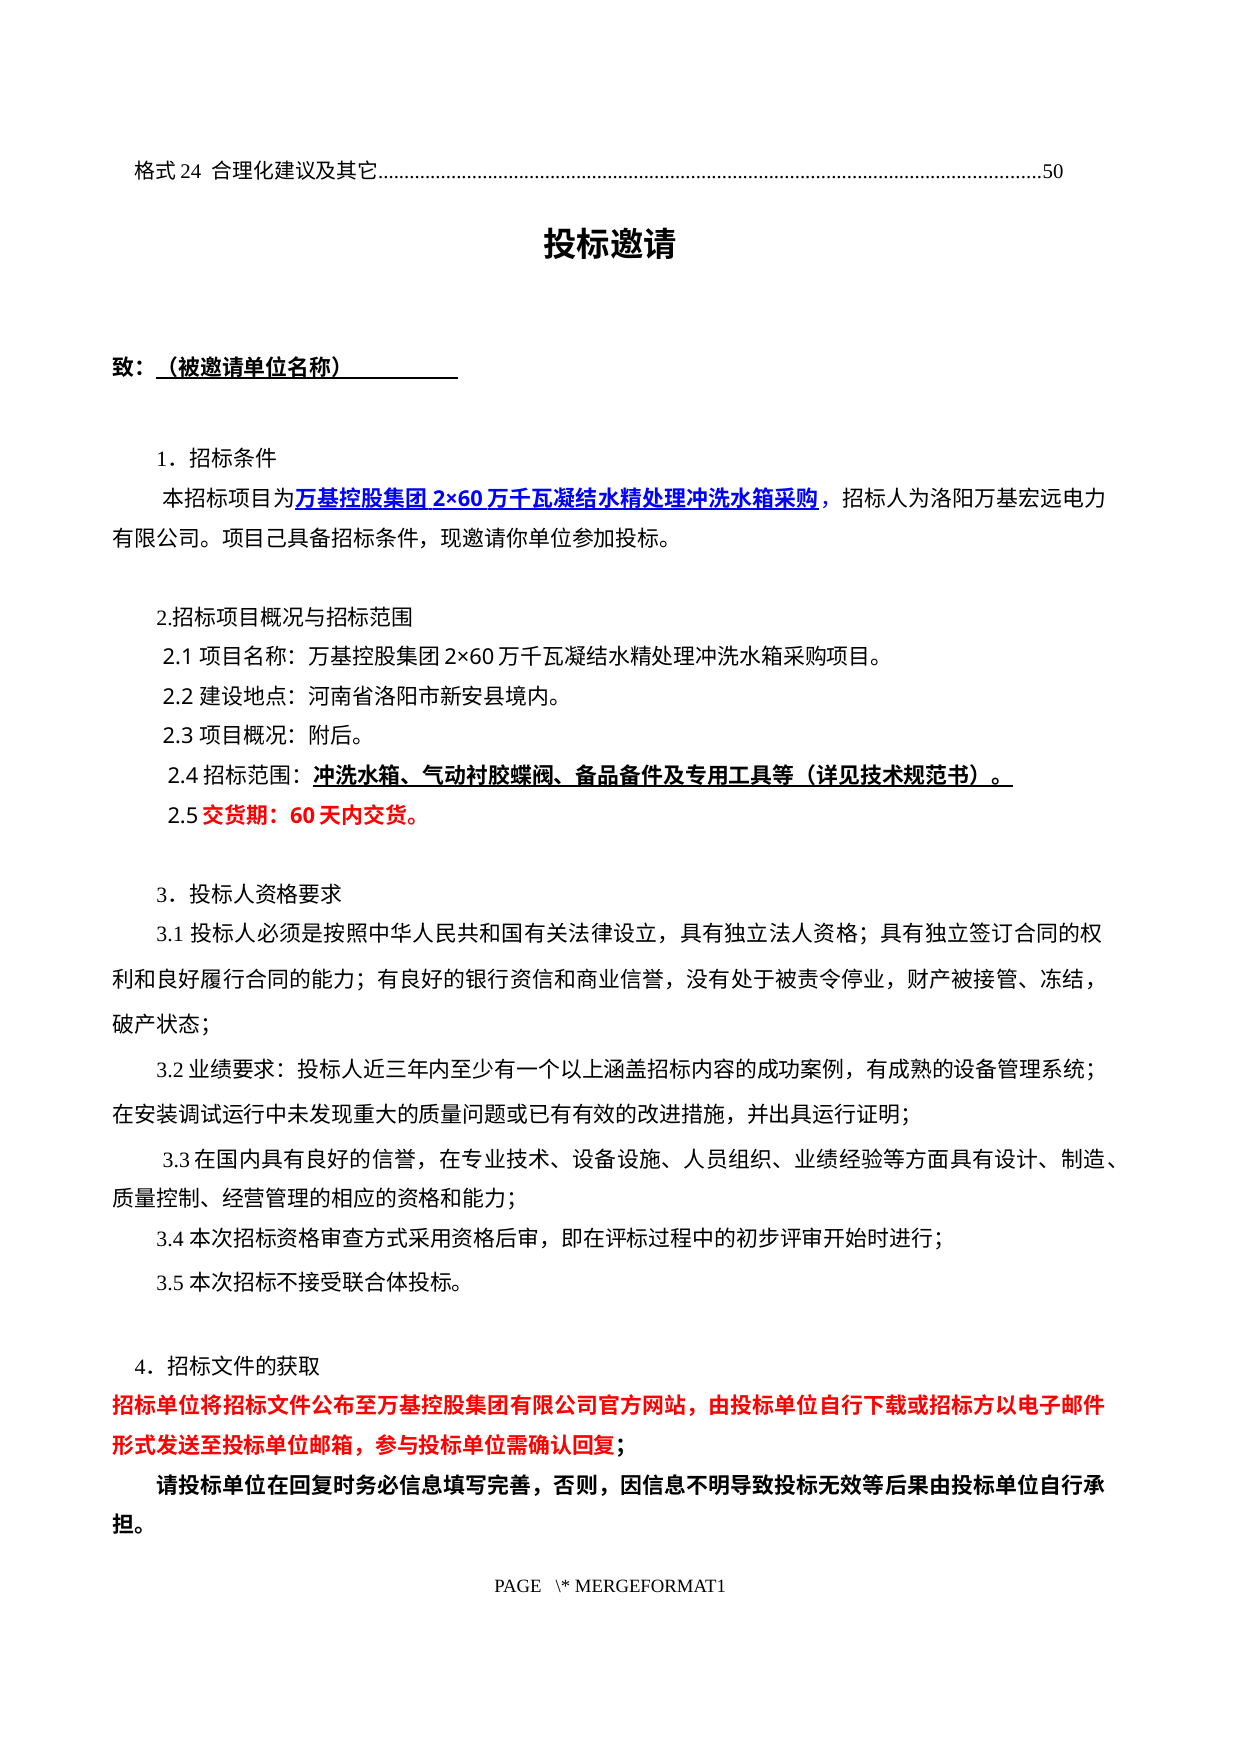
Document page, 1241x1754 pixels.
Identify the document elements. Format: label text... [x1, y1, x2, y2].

text 2.3 项目概况：附后。 [112, 714, 1107, 754]
text 3.3在国内具有良好的信誉，在专业技术、设备设施、人员组织、业绩经验等方面具有设计、制造、质量控制、经营管理的相应的资格和能力； [112, 1138, 1107, 1217]
text 请投标单位在回复时务必信息填写完善，否则，因信息不明导致投标无效等后果由投标单位自行承担。 [112, 1464, 1107, 1543]
text 4．招标文件的获取 [112, 1345, 1107, 1384]
text 致：（被邀请单位名称） [112, 346, 1107, 385]
text 2.1 项目名称：万基控股集团2×60万千瓦凝结水精处理冲洗水箱采购项目。 [112, 635, 1107, 675]
text 3.1 投标人必须是按照中华人民共和国有关法律设立，具有独立法人资格；具有独立签订合同的权利和良好履行合同的能力；有良好的银行资信和商业信誉，没有处于被责令停业，财产被接管、冻结，破产状态； [112, 912, 1107, 1043]
text 2.2 建设地点：河南省洛阳市新安县境内。 [112, 675, 1107, 714]
text 2.招标项目概况与招标范围 [112, 596, 1107, 635]
text 本招标项目为万基控股集团2×60万千瓦凝结水精处理冲洗水箱采购，招标人为洛阳万基宏远电力有限公司。项目己具备招标条件，现邀请你单位参加投标。 [112, 477, 1107, 556]
text 3．投标人资格要求 [112, 873, 1107, 912]
text 3.2业绩要求：投标人近三年内至少有一个以上涵盖招标内容的成功案例，有成熟的设备管理系统； 在安装调试运行中未发现重大的质量问题或已有有效的改进措施，并出具运行证明； [112, 1048, 1107, 1133]
text 3.5 本次招标不接受联合体投标。 [112, 1261, 1107, 1301]
list 2.4 招标范围：冲洗水箱、气动衬胶蝶阀、备品备件及专用工具等（详见技术规范书）。 [112, 754, 1107, 794]
text 3.4 本次招标资格审查方式采用资格后审，即在评标过程中的初步评审开始时进行； [112, 1217, 1107, 1256]
text 招标单位将招标文件公布至万基控股集团有限公司官方网站，由投标单位自行下载或招标方以电子邮件形式发送至投标单位邮箱，参与投标单位需确认回复； [112, 1384, 1107, 1464]
text 格式24 合理化建议及其它 50 [134, 150, 1107, 189]
text 1．招标条件 [112, 437, 1107, 477]
list 2.5交货期：60天内交货。 [112, 794, 1107, 833]
text 投标邀请 [112, 202, 1107, 281]
